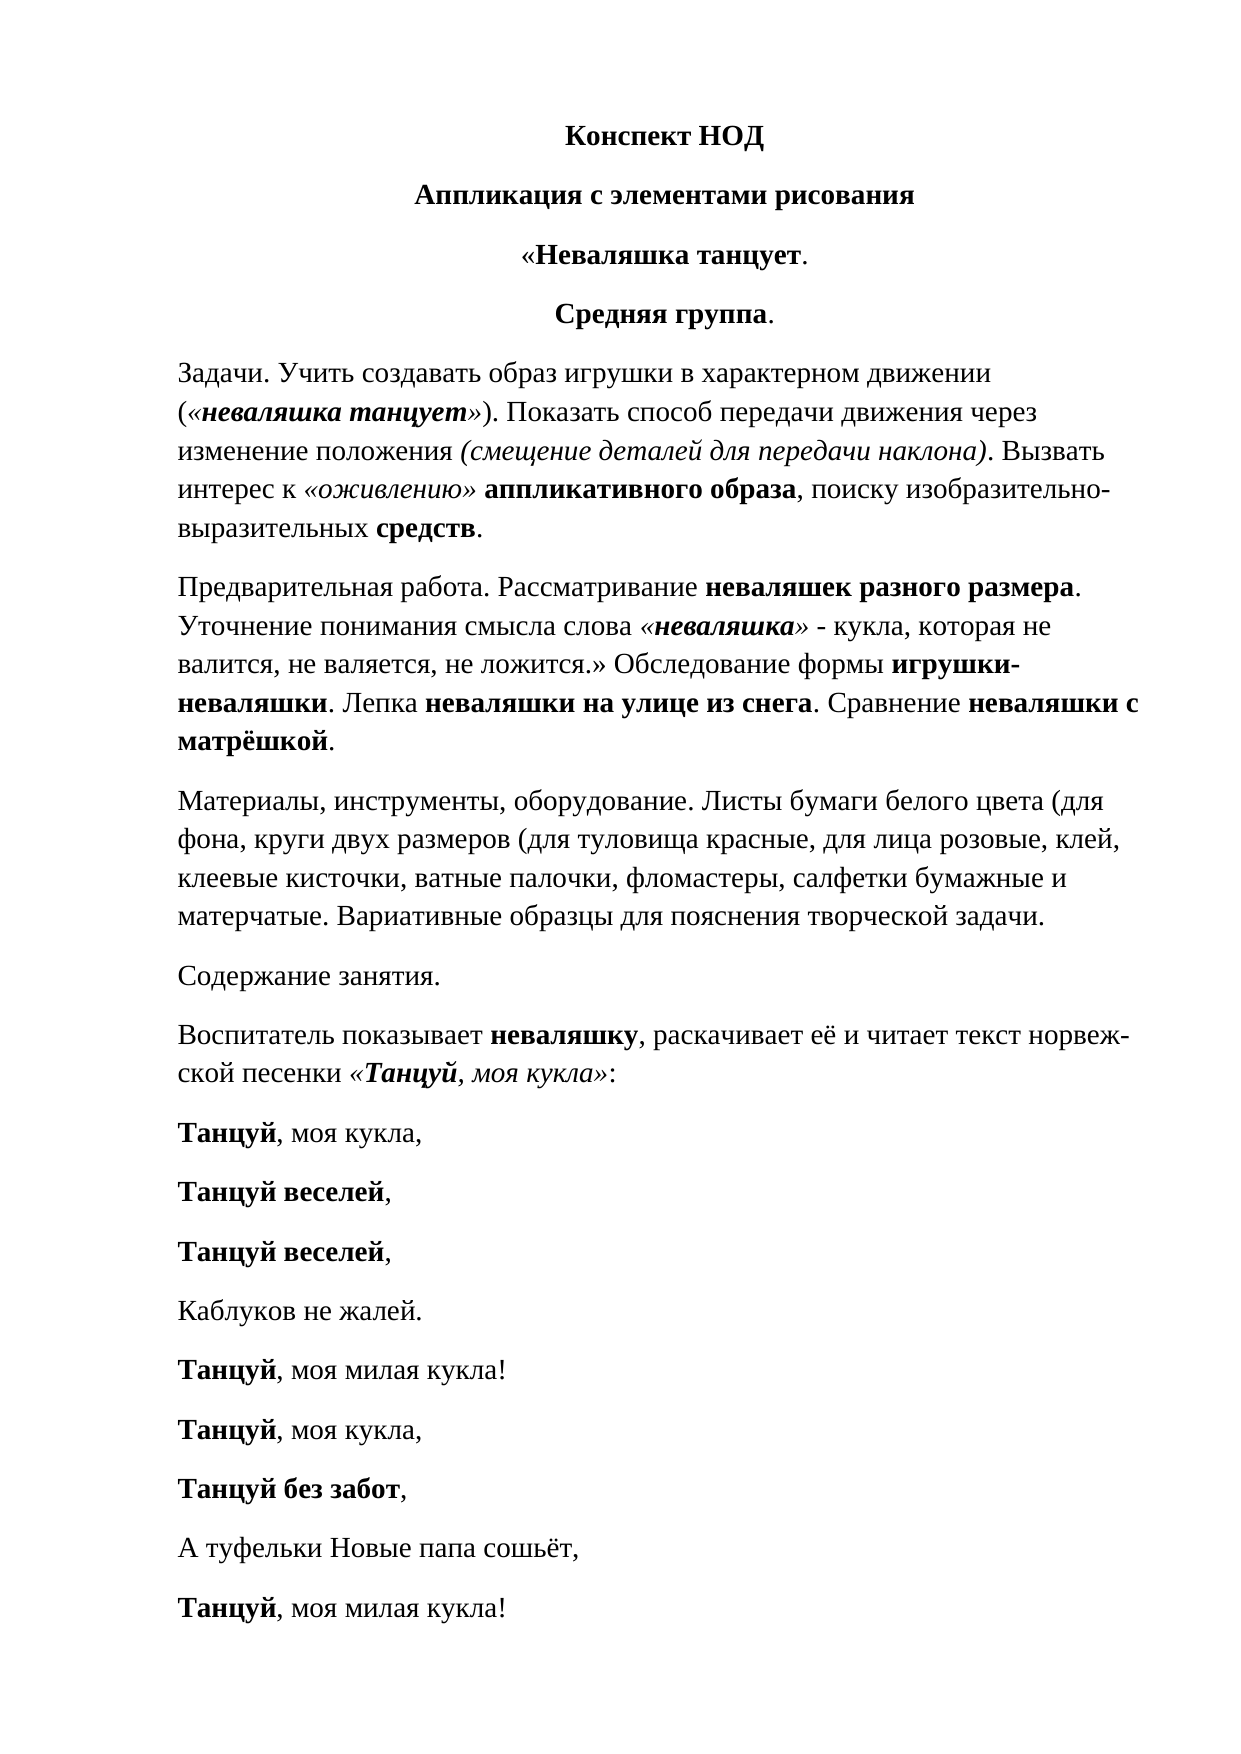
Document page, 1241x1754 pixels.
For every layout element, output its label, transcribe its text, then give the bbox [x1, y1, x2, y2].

text Аппликация с элементами рисования [177, 177, 1152, 211]
text Танцуй без забот, [177, 1471, 1152, 1505]
text Задачи. Учить создавать образ игрушки в характерном движении («неваляшка танцует»). Показать способ передачи движения через изменение положения (смещение деталей для передачи наклона). Вызвать интерес к «оживлению» аппликативного образа, поиску изобразительно-выразительных средств. [177, 356, 1152, 543]
text Предварительная работа. Рассматривание неваляшек разного размера. Уточнение понимания смысла слова «неваляшка» - кукла, которая не валится, не валяется, не ложится.» Обследование формы игрушки-неваляшки. Лепка неваляшки на улице из снега. Сравнение неваляшки с матрёшкой. [177, 569, 1152, 757]
text Материалы, инструменты, оборудование. Листы бумаги белого цвета (для фона, круги двух размеров (для туловища красные, для лица розовые, клей, клеевые кисточки, ватные палочки, фломастеры, салфетки бумажные и матерчатые. Вариативные образцы для пояснения творческой задачи. [177, 783, 1152, 932]
text Конспект НОД [177, 118, 1152, 152]
text Танцуй веселей, [177, 1234, 1152, 1267]
text Танцуй, моя милая кукла! [177, 1352, 1152, 1386]
text Воспитатель показывает неваляшку, раскачивает её и читает текст норвеж-ской песенки «Танцуй, моя кукла»: [177, 1017, 1152, 1089]
text А туфельки Новые папа сошьёт, [177, 1531, 1152, 1564]
text «Неваляшка танцует. [177, 237, 1152, 270]
text Средняя группа. [177, 296, 1152, 330]
text Каблуков не жалей. [177, 1293, 1152, 1327]
text Содержание занятия. [177, 958, 1152, 991]
text Танцуй, моя кукла, [177, 1412, 1152, 1445]
text Танцуй веселей, [177, 1174, 1152, 1208]
text Танцуй, моя кукла, [177, 1115, 1152, 1148]
text Танцуй, моя милая кукла! [177, 1590, 1152, 1623]
